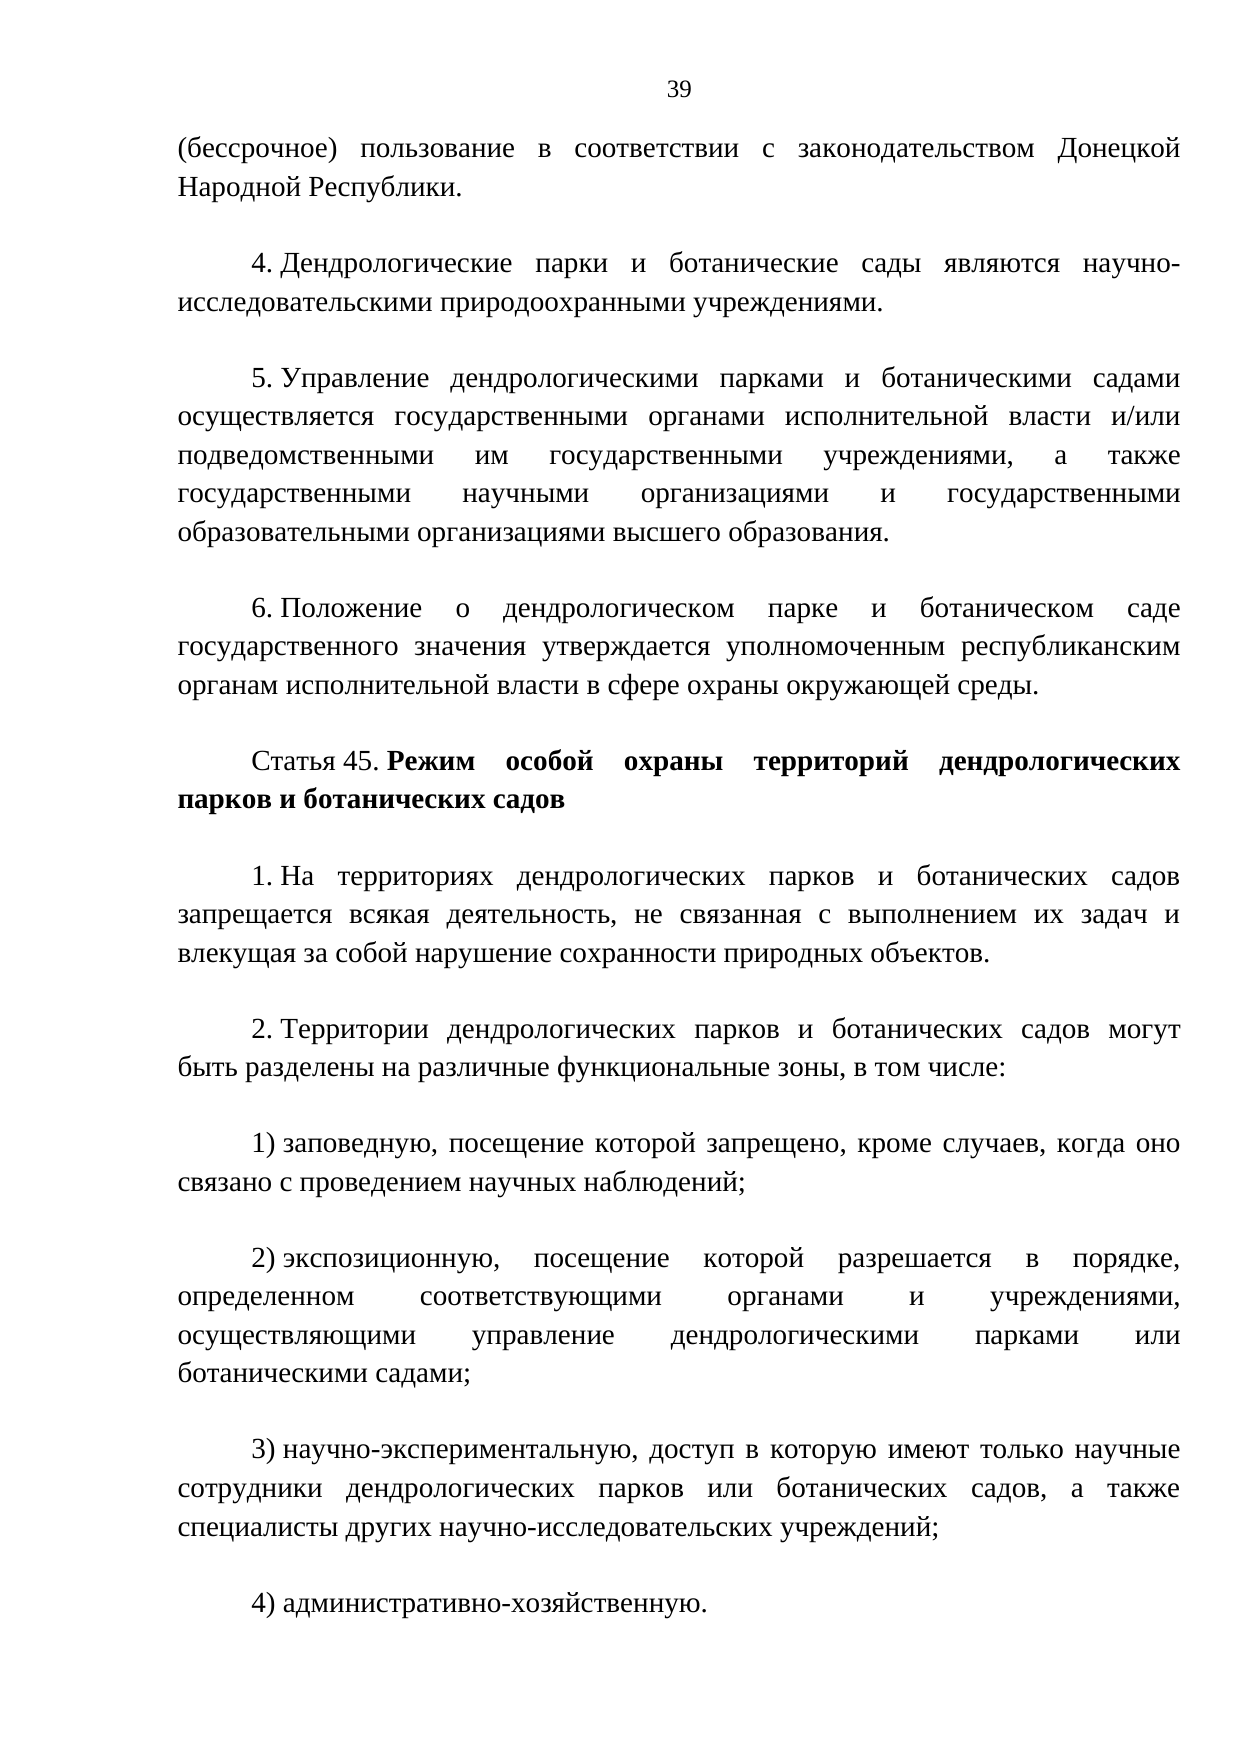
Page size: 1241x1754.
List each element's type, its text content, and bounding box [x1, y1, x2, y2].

text 5. Управление дендрологическими парками и ботаническими садами осуществляется государственными органами исполнительной власти и/или подведомственными им государственными учреждениями, а также государственными научными организациями и государственными образовательными организациями высшего образования. [177, 360, 1181, 547]
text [177, 131, 1181, 203]
text Статья 45. Режим особой охраны территорий дендрологических парков и ботанических садов [177, 743, 1181, 815]
text 1) заповедную, посещение которой запрещено, кроме случаев, когда оно связано с проведением научных наблюдений; [177, 1125, 1181, 1197]
text 4) административно-хозяйственную. [177, 1585, 1181, 1618]
text 4. Дендрологические парки и ботанические сады являются научно-исследовательскими природоохранными учреждениями. [177, 245, 1181, 317]
text 2) экспозиционную, посещение которой разрешается в порядке, определенном соответствующими органами и учреждениями, осуществляющими управление дендрологическими парками или ботаническими садами; [177, 1240, 1181, 1389]
text 2. Территории дендрологических парков и ботанических садов могут быть разделены на различные функциональные зоны, в том числе: [177, 1011, 1181, 1083]
text 3) научно-экспериментальную, доступ в которую имеют только научные сотрудники дендрологических парков или ботанических садов, а также специалисты других научно-исследовательских учреждений; [177, 1432, 1181, 1542]
text 6. Положение о дендрологическом парке и ботаническом саде государственного значения утверждается уполномоченным республиканским органам исполнительной власти в сфере охраны окружающей среды. [177, 590, 1181, 701]
text 1. На территориях дендрологических парков и ботанических садов запрещается всякая деятельность, не связанная с выполнением их задач и влекущая за собой нарушение сохранности природных объектов. [177, 858, 1181, 968]
